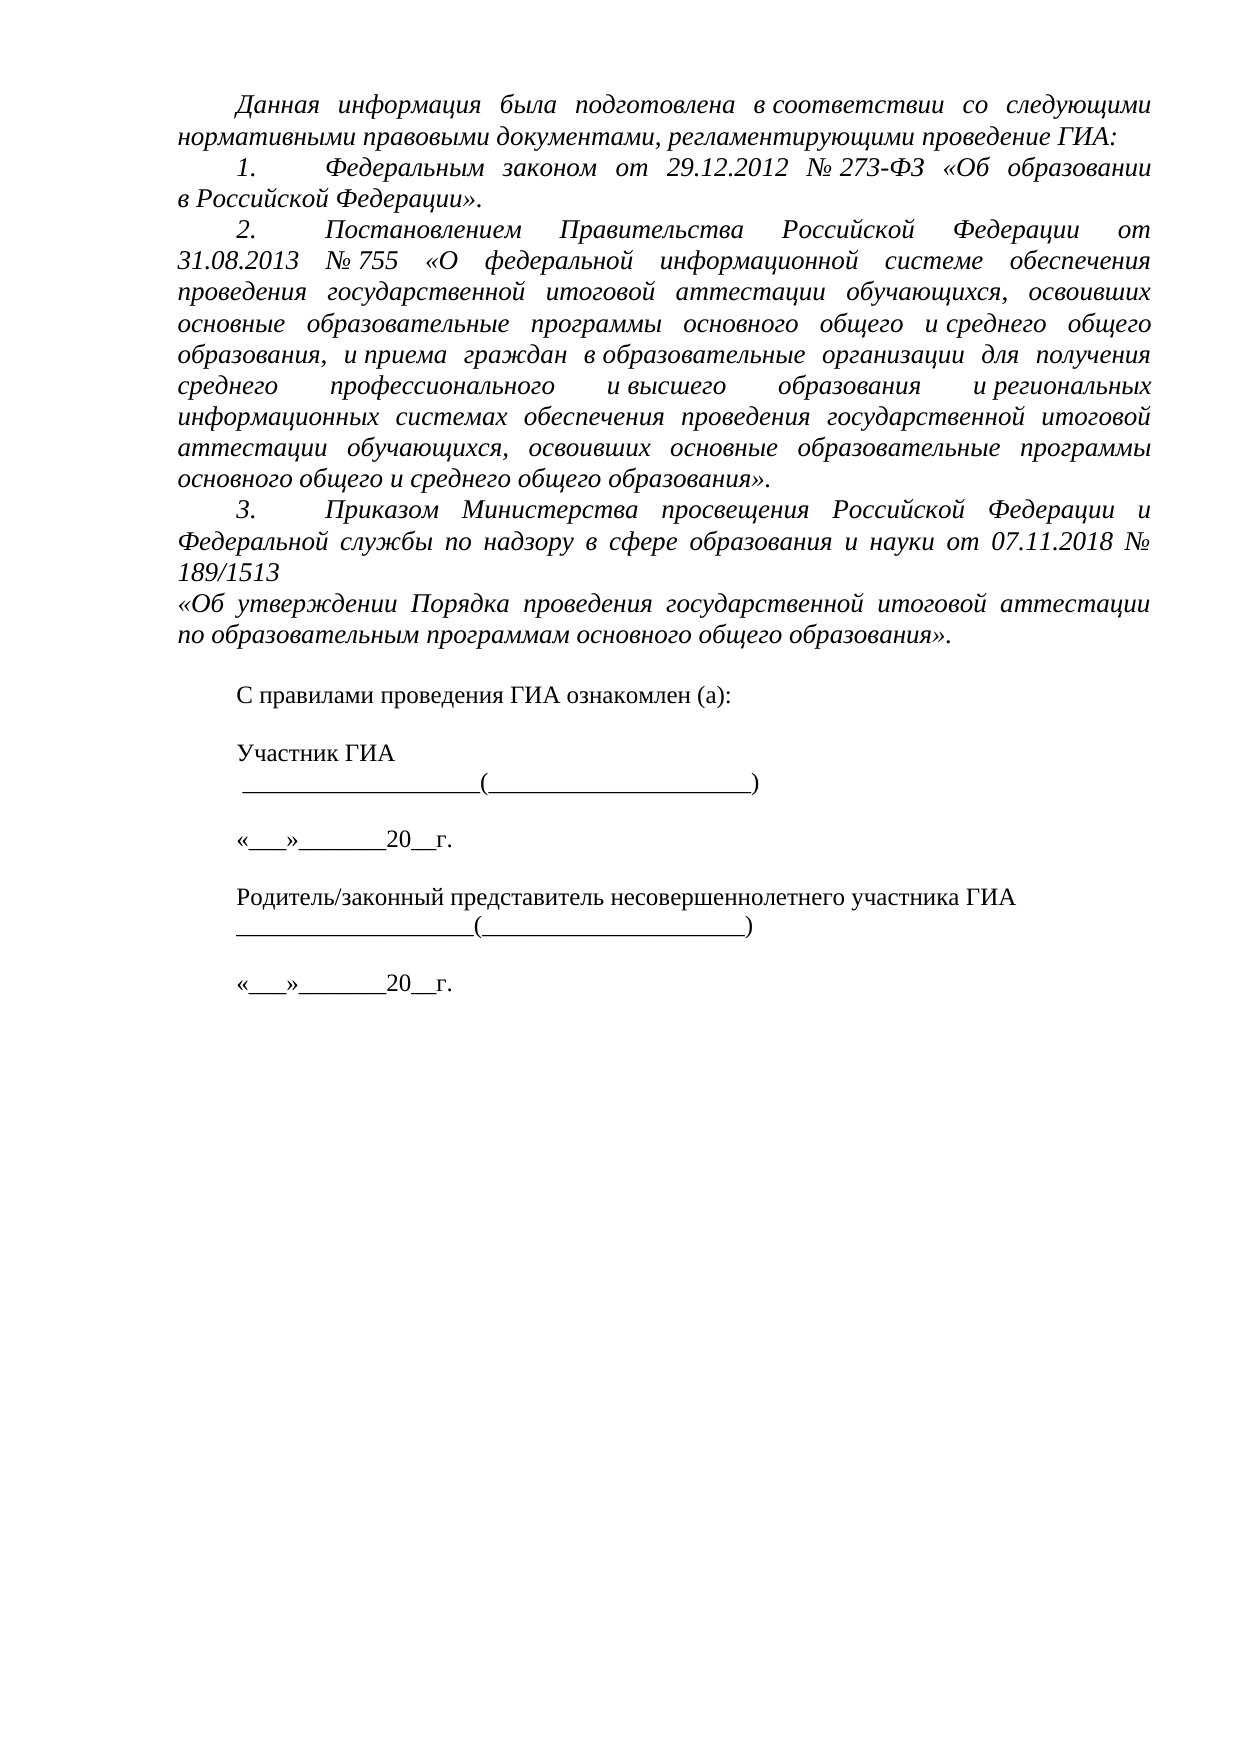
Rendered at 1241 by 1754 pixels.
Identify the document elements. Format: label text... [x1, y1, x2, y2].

text Данная информация была подготовлена в соответствии со следующими нормативными правовыми документами, регламентирующими проведение ГИА: [177, 89, 1152, 151]
text Родитель/законный представитель несовершеннолетнего участника ГИА [177, 882, 1152, 910]
text 1. Федеральным законом от 29.12.2012 № 273-ФЗ «Об образовании в Российской Федерации». [177, 151, 1152, 213]
text ___________________(_____________________) [177, 910, 1152, 939]
text 2. Постановлением Правительства Российской Федерации от 31.08.2013 № 755 «О федеральной информационной системе обеспечения проведения государственной итоговой аттестации обучающихся, освоивших основные образовательные программы основного общего и среднего общего образования, и приема граждан в образовательные организации для получения среднего профессионального и высшего образования и региональных информационных системах обеспечения проведения государственной итоговой аттестации обучающихся, освоивших основные образовательные программы основного общего и среднего общего образования». [177, 213, 1152, 493]
text «___»_______20__г. [177, 824, 1152, 853]
text 3. Приказом Министерства просвещения Российской Федерации и Федеральной службы по надзору в сфере образования и науки от 07.11.2018 № 189/1513 «Об утверждении Порядка проведения государственной итоговой аттестации по образовательным программам основного общего образования». [177, 493, 1152, 649]
text Участник ГИА [177, 738, 1152, 767]
text С правилами проведения ГИА ознакомлен (а): [177, 680, 1152, 709]
text «___»_______20__г. [177, 968, 1152, 997]
text ___________________(_____________________) [177, 767, 1152, 795]
